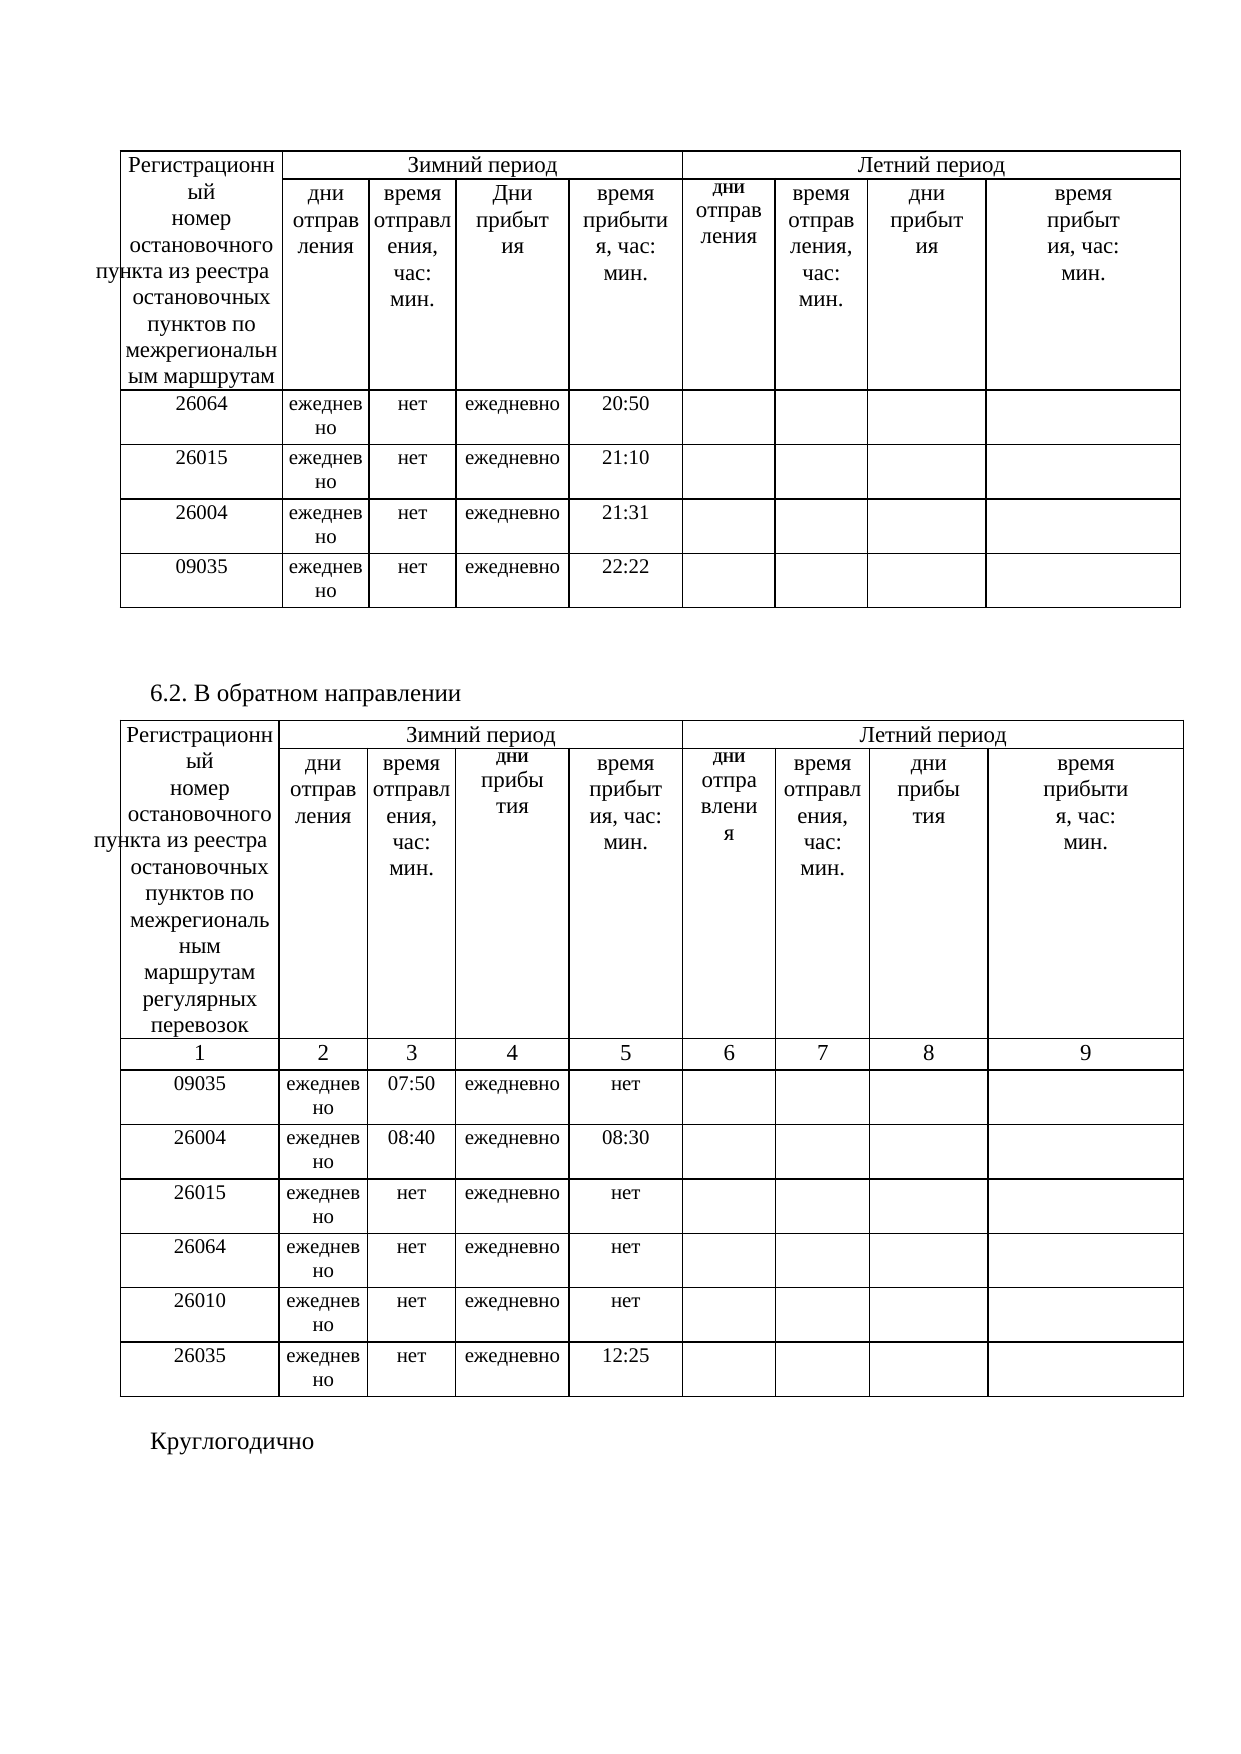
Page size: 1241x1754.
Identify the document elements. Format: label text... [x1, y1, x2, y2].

table_cell нет [368, 1234, 455, 1287]
table_cell ежедневно [280, 1071, 367, 1124]
table_cell нет [570, 1071, 682, 1124]
table_cell [870, 1234, 987, 1287]
table_cell ежедневно [457, 445, 568, 498]
table_cell [683, 1288, 775, 1341]
table_cell ежедневно [280, 1343, 367, 1396]
table_cell [776, 1234, 869, 1287]
table_header Регистрационный номер остановочного пункта из реестра остановочных пунктов по межрегиональным маршрутам регулярных перевозок [121, 721, 278, 1037]
table_header Зимний период [280, 721, 682, 747]
table_cell [870, 1180, 987, 1232]
table_cell время отправл ения, час: мин. [776, 749, 869, 1037]
table_cell [989, 1180, 1183, 1232]
table_cell [987, 500, 1180, 552]
table_cell [683, 1343, 775, 1396]
table_cell [776, 391, 867, 444]
table_cell [989, 1343, 1183, 1396]
table_cell дни отправ ления [283, 180, 368, 389]
table_cell [776, 1071, 869, 1124]
table_cell время прибыти я, час: мин. [570, 180, 682, 389]
table_cell нет [370, 445, 455, 498]
table_cell [683, 500, 774, 552]
table_cell 26004 [121, 500, 282, 552]
table_cell нет [570, 1288, 682, 1341]
table_cell [868, 391, 985, 444]
table_cell [987, 445, 1180, 498]
table_cell ДНИ прибы тия [456, 749, 568, 1037]
table_cell [989, 1071, 1183, 1124]
table_cell нет [368, 1180, 455, 1232]
table_cell нет [570, 1234, 682, 1287]
table_cell нет [370, 554, 455, 607]
table_cell [683, 445, 774, 498]
table_cell ежедневно [280, 1180, 367, 1232]
table_cell [776, 445, 867, 498]
table_cell ежедневно [456, 1125, 568, 1178]
table_cell время прибыти я, час: мин. [989, 749, 1183, 1037]
table_cell нет [370, 391, 455, 444]
table_cell ежедневно [456, 1234, 568, 1287]
table_cell [870, 1071, 987, 1124]
table_cell время отправл ения, час: мин. [370, 180, 455, 389]
table_cell 5 [570, 1039, 682, 1069]
table_cell 21:10 [570, 445, 682, 498]
table_cell нет [570, 1180, 682, 1232]
text Круглогодично [150, 1426, 1090, 1454]
table_cell 20:50 [570, 391, 682, 444]
table_cell нет [370, 500, 455, 552]
table_cell ежедневно [283, 391, 368, 444]
table_cell [776, 1125, 869, 1178]
table_cell ежедневно [280, 1234, 367, 1287]
table_cell 08:30 [570, 1125, 682, 1178]
table_cell [989, 1125, 1183, 1178]
table_cell 12:25 [570, 1343, 682, 1396]
table_cell 3 [368, 1039, 455, 1069]
table_cell 1 [121, 1039, 278, 1069]
table_cell 08:40 [368, 1125, 455, 1178]
table_cell [683, 1071, 775, 1124]
table_cell ежедневно [283, 554, 368, 607]
table_cell 4 [456, 1039, 568, 1069]
table_cell [870, 1125, 987, 1178]
table_header Летний период [683, 152, 1180, 178]
table_cell ежедневно [456, 1071, 568, 1124]
table_cell дни прибы тия [870, 749, 987, 1037]
table_cell 6 [683, 1039, 775, 1069]
table_cell 9 [989, 1039, 1183, 1069]
table_cell нет [368, 1343, 455, 1396]
table_cell ежедневно [457, 391, 568, 444]
table_cell [776, 500, 867, 552]
table_cell дни прибыт ия [868, 180, 985, 389]
table_cell ежедневно [456, 1288, 568, 1341]
table_cell ежедневно [280, 1288, 367, 1341]
table_cell время прибыт ия, час: мин. [987, 180, 1180, 389]
table_cell [868, 445, 985, 498]
table_cell ежедневно [283, 500, 368, 552]
table_cell время прибыт ия, час: мин. [570, 749, 682, 1037]
table_cell ДНИ отпра влени я [683, 749, 775, 1037]
table_cell 8 [870, 1039, 987, 1069]
table_cell ежедневно [457, 554, 568, 607]
table_cell 09035 [121, 554, 282, 607]
table_cell [987, 554, 1180, 607]
table_cell 26015 [121, 445, 282, 498]
table_cell [868, 554, 985, 607]
table_cell 26064 [121, 391, 282, 444]
table_cell 26015 [121, 1180, 278, 1232]
table_cell [989, 1288, 1183, 1341]
table_cell ДНИ отправ ления [683, 180, 774, 389]
table_cell 07:50 [368, 1071, 455, 1124]
table_cell 7 [776, 1039, 869, 1069]
table_cell 26004 [121, 1125, 278, 1178]
table_cell [683, 554, 774, 607]
table_cell ежедневно [456, 1343, 568, 1396]
table_header Летний период [683, 721, 1183, 747]
table_cell [987, 391, 1180, 444]
table_cell 26064 [121, 1234, 278, 1287]
table_cell 09035 [121, 1071, 278, 1124]
table_cell нет [368, 1288, 455, 1341]
table_cell 26035 [121, 1343, 278, 1396]
table_cell время отправл ения, час: мин. [368, 749, 455, 1037]
table_cell 2 [280, 1039, 367, 1069]
table_cell [776, 554, 867, 607]
table_cell ежедневно [457, 500, 568, 552]
table_cell [776, 1288, 869, 1341]
table_cell 26010 [121, 1288, 278, 1341]
table_cell [776, 1343, 869, 1396]
table_cell Дни прибыт ия [457, 180, 568, 389]
table_cell [870, 1343, 987, 1396]
table_cell 21:31 [570, 500, 682, 552]
table_cell [683, 1234, 775, 1287]
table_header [121, 152, 282, 389]
table_cell 22:22 [570, 554, 682, 607]
table_cell ежедневно [456, 1180, 568, 1232]
table_cell [683, 1180, 775, 1232]
table_cell [683, 391, 774, 444]
table_cell [776, 1180, 869, 1232]
table_cell время отправ ления, час: мин. [776, 180, 867, 389]
table_cell [870, 1288, 987, 1341]
table_cell ежедневно [283, 445, 368, 498]
table_cell ежедневно [280, 1125, 367, 1178]
table_cell [868, 500, 985, 552]
text 6.2. В обратном направлении [150, 678, 1090, 707]
table_cell дни отправ ления [280, 749, 367, 1037]
table_header Зимний период [283, 152, 682, 178]
table_cell [989, 1234, 1183, 1287]
table_cell [683, 1125, 775, 1178]
